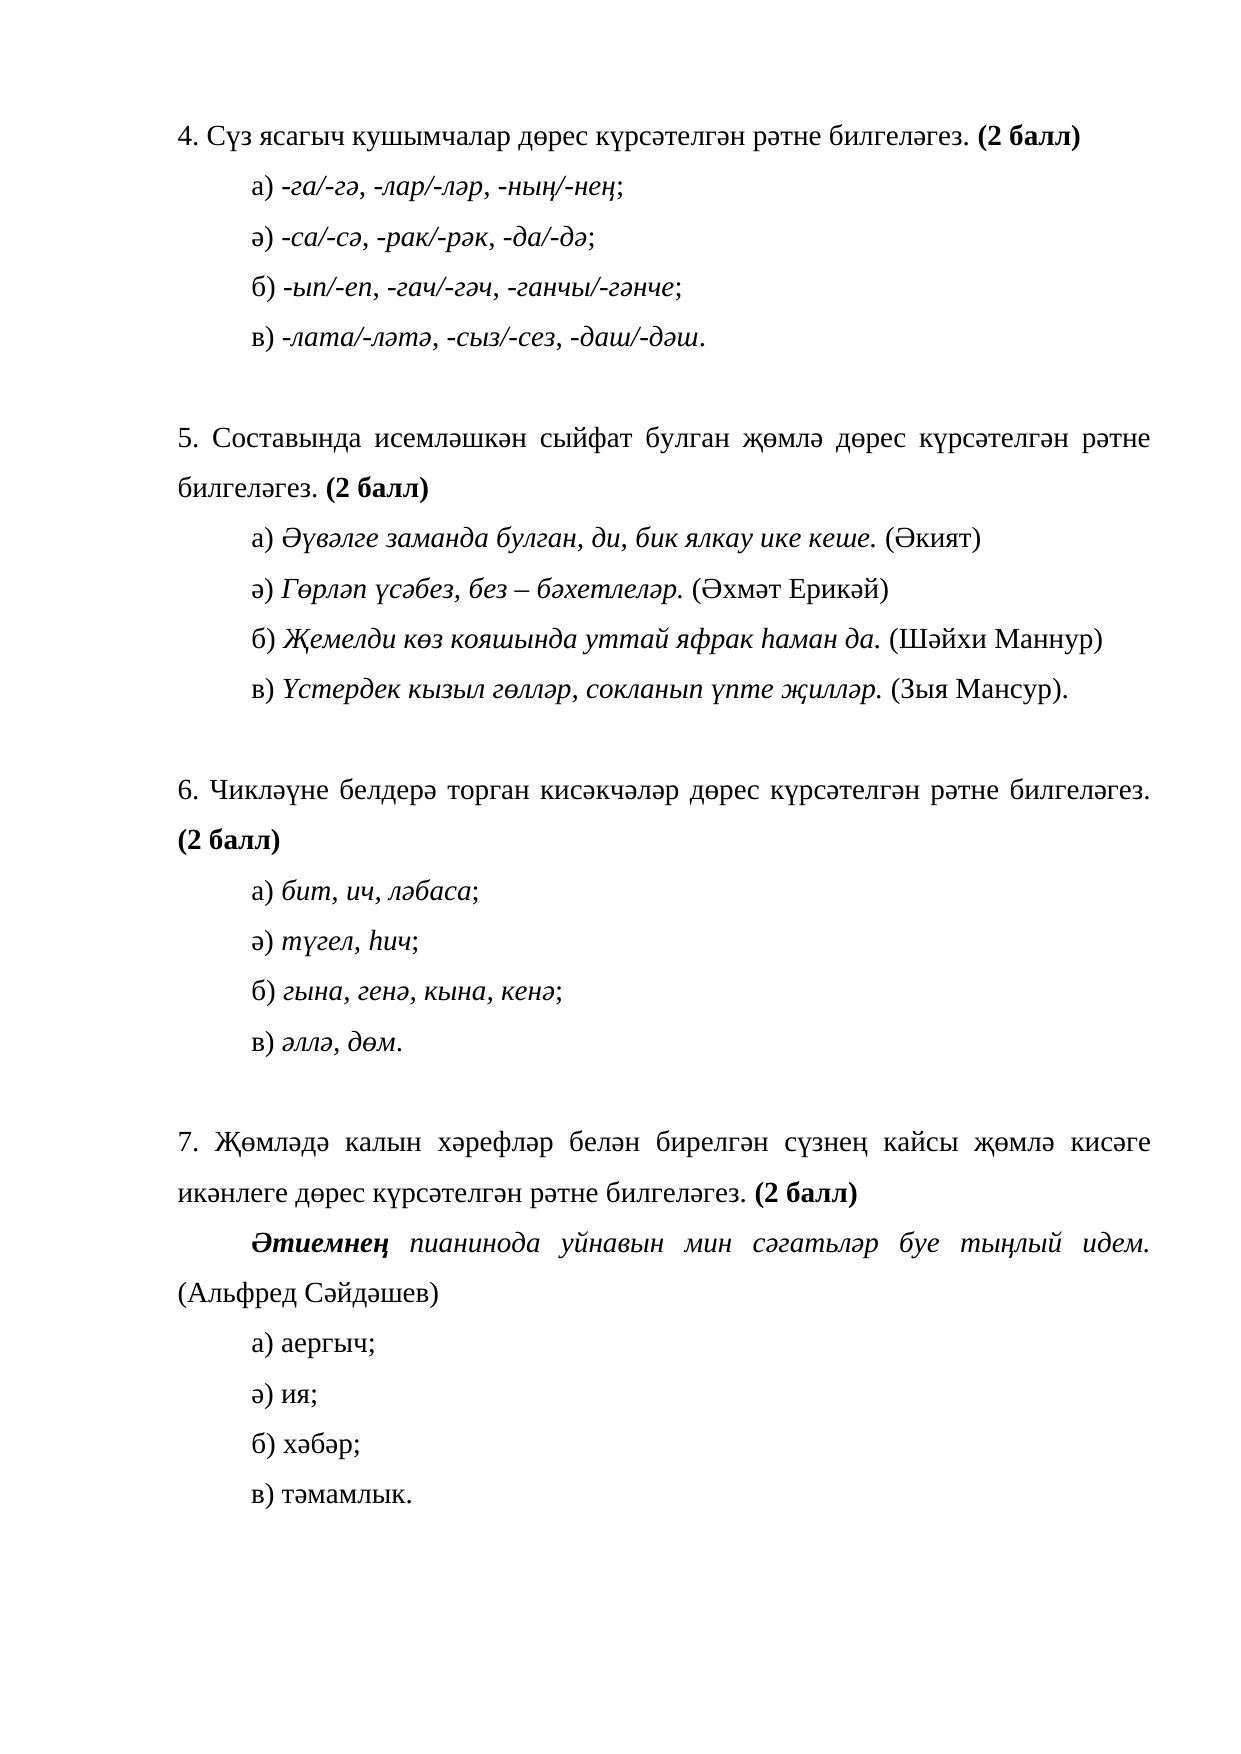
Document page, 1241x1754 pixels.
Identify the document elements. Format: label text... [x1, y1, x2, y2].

text 4. Сүз ясагыч кушымчалар дөрес күрсәтелгән рәтне билгеләгез. (2 балл) [177, 118, 1152, 152]
text а) -га/-гә, -лар/-ләр, -ның/-нең; [177, 168, 1152, 202]
text 5. Составында исемләшкән сыйфат булган җөмлә дөрес күрсәтелгән рәтне билгеләгез. (2 балл) [177, 420, 1152, 504]
text б) Җемелди көз кояшында уттай яфрак һаман да. (Шәйхи Маннур) [177, 621, 1152, 655]
text б) гына, генә, кына, кенә; [177, 973, 1152, 1007]
text 7. Җөмләдә калын хәрефләр белән бирелгән сүзнең кайсы җөмлә кисәге икәнлеге дөрес күрсәтелгән рәтне билгеләгез. (2 балл) [177, 1124, 1152, 1208]
text ә) Гөрләп үсәбез, без – бәхетлеләр. (Әхмәт Ерикәй) [177, 571, 1152, 604]
text б) -ып/-еп, -гач/-гәч, -ганчы/-гәнче; [177, 269, 1152, 303]
text ә) ия; [177, 1376, 1152, 1409]
text в) Үстердек кызыл гөлләр, сокланып үпте җилләр. (Зыя Мансур). [177, 672, 1152, 705]
text а) Әүвәлге заманда булган, ди, бик ялкау ике кеше. (Әкият) [177, 521, 1152, 554]
text 6. Чикләүне белдерә торган кисәкчәләр дөрес күрсәтелгән рәтне билгеләгез. (2 балл) [177, 772, 1152, 856]
text ә) -са/-сә, -рак/-рәк, -да/-дә; [177, 219, 1152, 252]
text б) хәбәр; [177, 1426, 1152, 1460]
text в) -лата/-ләтә, -сыз/-сез, -даш/-дәш. [177, 319, 1152, 353]
text в) әллә, дөм. [177, 1024, 1152, 1057]
text ә) түгел, һич; [177, 923, 1152, 957]
text а) бит, ич, ләбаса; [177, 873, 1152, 906]
text в) тәмамлык. [177, 1477, 1152, 1510]
text Әтиемнең пианинода уйнавын мин сәгатьләр буе тыңлый идем. (Альфред Сәйдәшев) [177, 1225, 1152, 1309]
text а) аергыч; [177, 1326, 1152, 1359]
